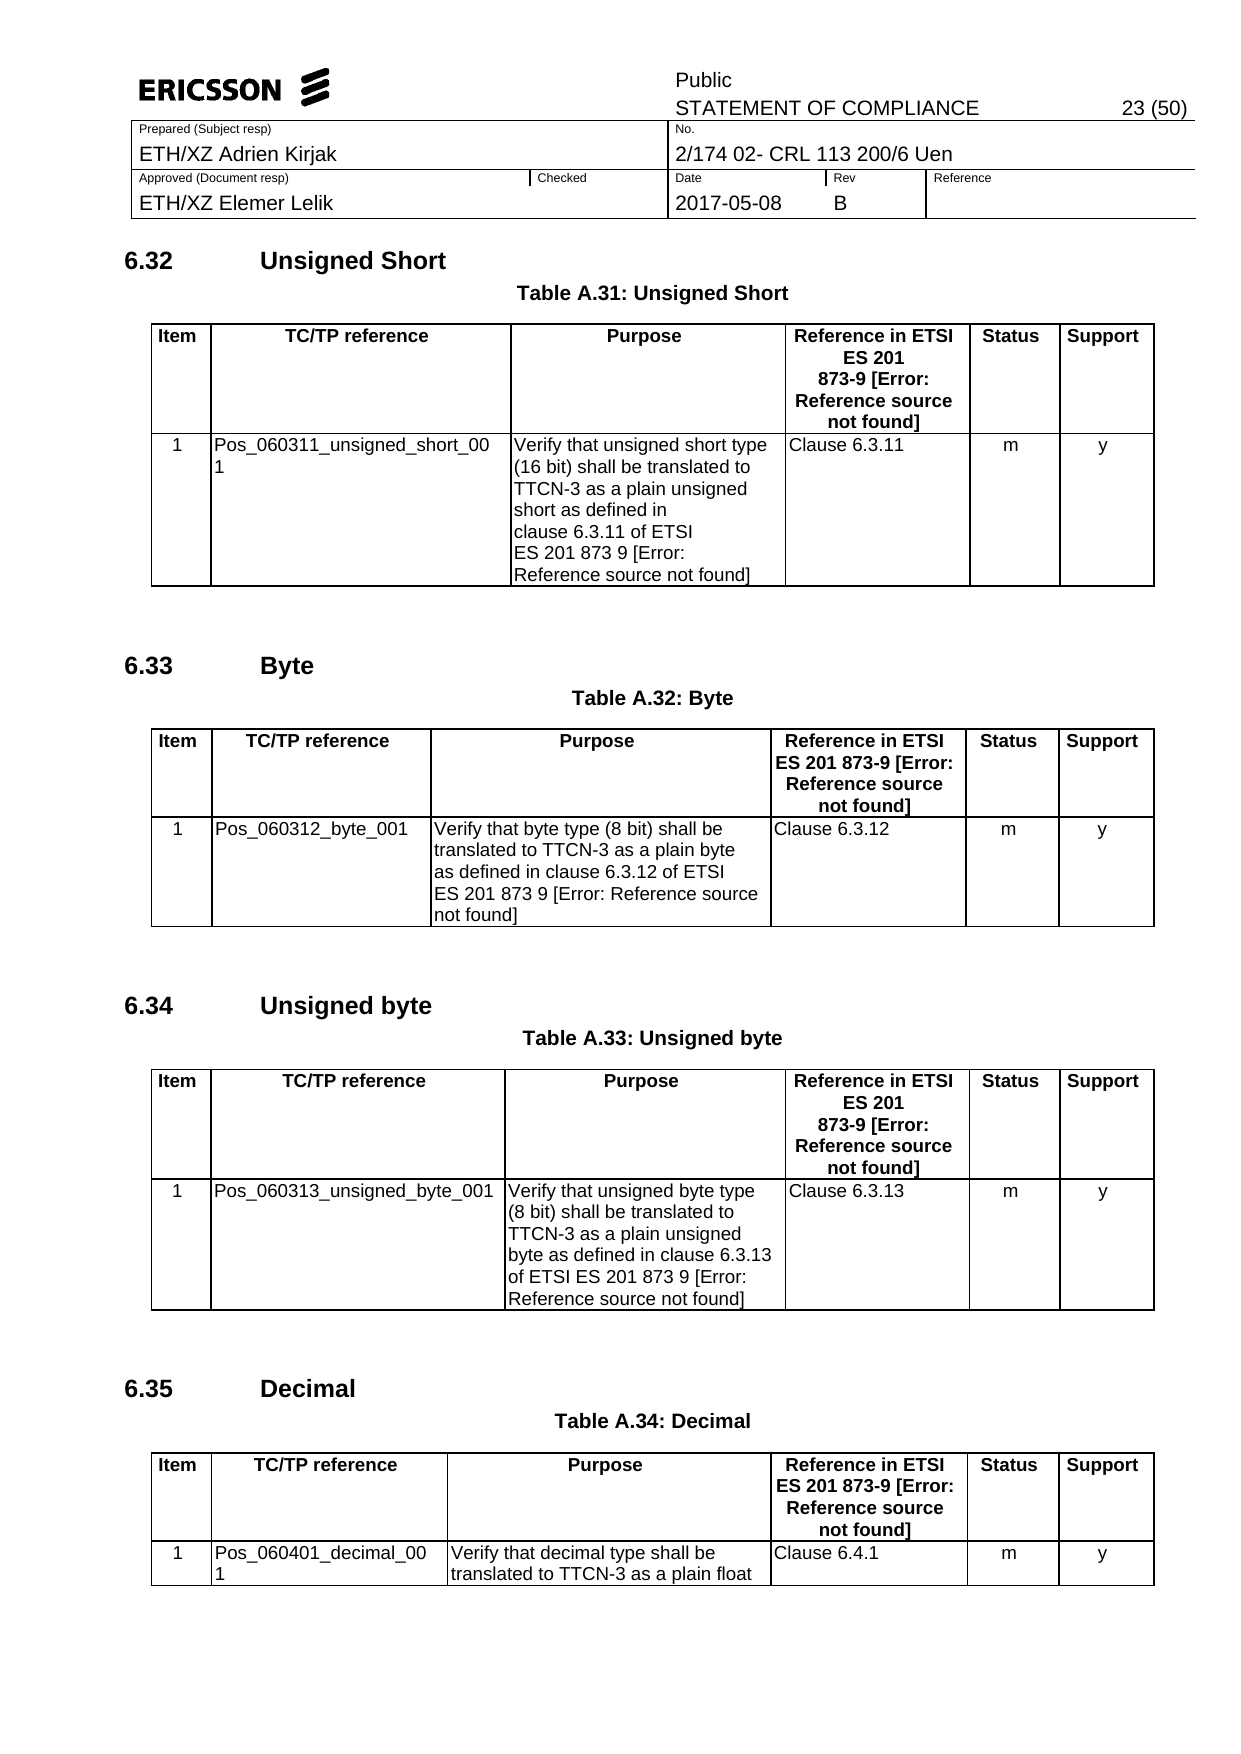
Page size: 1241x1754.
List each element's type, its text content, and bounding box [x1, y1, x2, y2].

table_cell y [1061, 1180, 1153, 1309]
table_cell m [968, 1542, 1058, 1584]
table_cell y [1060, 818, 1153, 926]
subtitle Unsigned byte [124, 991, 1181, 1020]
text Table A.33: Unsigned byte [124, 1026, 1181, 1050]
table_header Item [152, 730, 211, 816]
table_header TC/TP reference [213, 730, 430, 816]
table_cell Clause 6.3.11 [786, 434, 969, 585]
table_cell y [1060, 1542, 1153, 1584]
table_cell m [970, 1180, 1059, 1309]
table_cell Verify that decimal type shall be translated to TTCN-3 as a plain float [448, 1542, 770, 1584]
subtitle Unsigned Short [124, 246, 1181, 274]
picture [138, 67, 330, 107]
table_cell Clause 6.4.1 [772, 1542, 967, 1584]
table_cell Clause 6.3.13 [786, 1180, 969, 1309]
text Table A.31: Unsigned Short [124, 281, 1181, 304]
text Table A.32: Byte [124, 686, 1181, 709]
table_header Status [967, 730, 1058, 816]
table_cell 1 [152, 818, 211, 926]
subtitle Decimal [124, 1374, 1181, 1403]
table_header Support [1060, 1454, 1153, 1540]
table_header TC/TP reference [212, 1454, 447, 1540]
table_cell Pos_060312_byte_001 [213, 818, 430, 926]
text Table A.34: Decimal [124, 1409, 1181, 1433]
table_cell 1 [152, 1542, 211, 1584]
table_cell m [967, 818, 1058, 926]
table_header Purpose [432, 730, 770, 816]
table_header TC/TP reference [212, 1070, 504, 1178]
table_cell m [971, 434, 1059, 585]
table_header Support [1060, 730, 1153, 816]
table_cell Pos_060311_unsigned_short_001 [212, 434, 510, 585]
table_header Item [152, 325, 210, 433]
table_cell y [1061, 434, 1153, 585]
table_header Status [971, 325, 1059, 433]
table_header Item [152, 1454, 211, 1540]
table_header Purpose [448, 1454, 770, 1540]
table_cell Pos_060401_decimal_001 [212, 1542, 447, 1584]
table_header Purpose [512, 325, 785, 433]
table_header Purpose [506, 1070, 785, 1178]
table_cell Pos_060313_unsigned_byte_001 [212, 1180, 504, 1309]
table_cell Clause 6.3.12 [772, 818, 965, 926]
table_cell 1 [152, 1180, 210, 1309]
table_header Support [1061, 1070, 1153, 1178]
subtitle Byte [124, 651, 1181, 679]
table_header Status [970, 1070, 1059, 1178]
table_cell 1 [152, 434, 210, 585]
table_header Status [968, 1454, 1058, 1540]
table_header Support [1061, 325, 1153, 433]
table_header Item [152, 1070, 210, 1178]
table_header TC/TP reference [212, 325, 510, 433]
